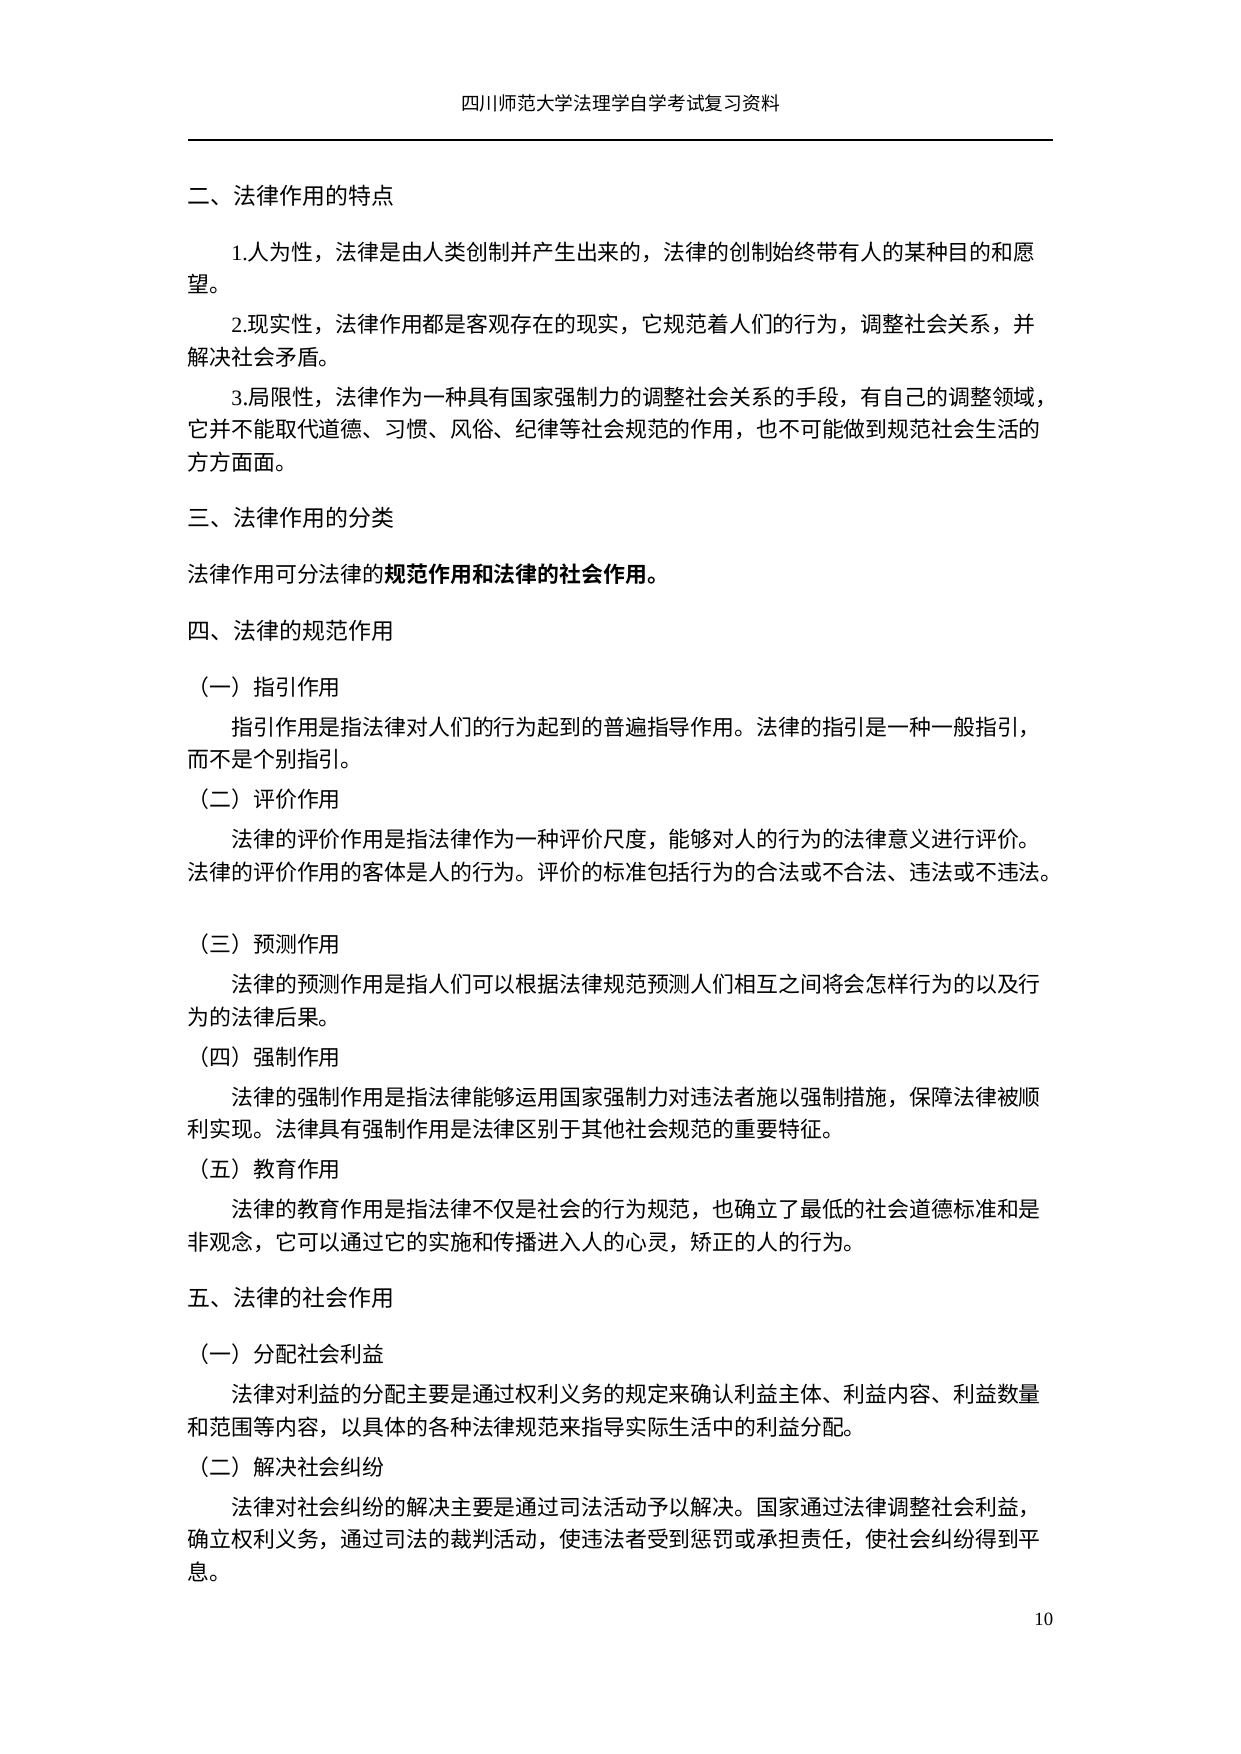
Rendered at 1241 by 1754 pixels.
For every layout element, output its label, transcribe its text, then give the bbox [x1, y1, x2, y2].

text 2.现实性，法律作用都是客观存在的现实，它规范着人们的行为，调整社会关系，并解决社会矛盾。 [187, 307, 1053, 372]
text 法律的强制作用是指法律能够运用国家强制力对违法者施以强制措施，保障法律被顺利实现。法律具有强制作用是法律区别于其他社会规范的重要特征。 [187, 1079, 1053, 1144]
text （三）预测作用 [187, 927, 1053, 959]
text 法律的评价作用是指法律作为一种评价尺度，能够对人的行为的法律意义进行评价。法律的评价作用的客体是人的行为。评价的标准包括行为的合法或不合法、违法或不违法。 [187, 822, 1053, 919]
text 法律对社会纠纷的解决主要是通过司法活动予以解决。国家通过法律调整社会利益，确立权利义务，通过司法的裁判活动，使违法者受到惩罚或承担责任，使社会纠纷得到平息。 [187, 1489, 1053, 1587]
text （四）强制作用 [187, 1039, 1053, 1072]
text 法律的教育作用是指法律不仅是社会的行为规范，也确立了最低的社会道德标准和是非观念，它可以通过它的实施和传播进入人的心灵，矫正的人的行为。 [187, 1192, 1053, 1257]
text 法律对利益的分配主要是通过权利义务的规定来确认利益主体、利益内容、利益数量和范围等内容，以具体的各种法律规范来指导实际生活中的利益分配。 [187, 1377, 1053, 1442]
text （五）教育作用 [187, 1152, 1053, 1184]
text 1.人为性，法律是由人类创制并产生出来的，法律的创制始终带有人的某种目的和愿望。 [187, 234, 1053, 299]
text 三、法律作用的分类 [187, 484, 1053, 549]
text 五、法律的社会作用 [187, 1264, 1053, 1329]
text 法律作用可分法律的规范作用和法律的社会作用。 [187, 557, 1053, 589]
text （一）指引作用 [187, 669, 1053, 702]
text 指引作用是指法律对人们的行为起到的普遍指导作用。法律的指引是一种一般指引，而不是个别指引。 [187, 709, 1053, 774]
text （二）评价作用 [187, 782, 1053, 814]
text 法律的预测作用是指人们可以根据法律规范预测人们相互之间将会怎样行为的以及行为的法律后果。 [187, 967, 1053, 1032]
text （二）解决社会纠纷 [187, 1449, 1053, 1482]
text 二、法律作用的特点 [187, 162, 1053, 227]
text 四、法律的规范作用 [187, 597, 1053, 662]
text 3.局限性，法律作为一种具有国家强制力的调整社会关系的手段，有自己的调整领域，它并不能取代道德、习惯、风俗、纪律等社会规范的作用，也不可能做到规范社会生活的方方面面。 [187, 379, 1053, 477]
text （一）分配社会利益 [187, 1337, 1053, 1369]
